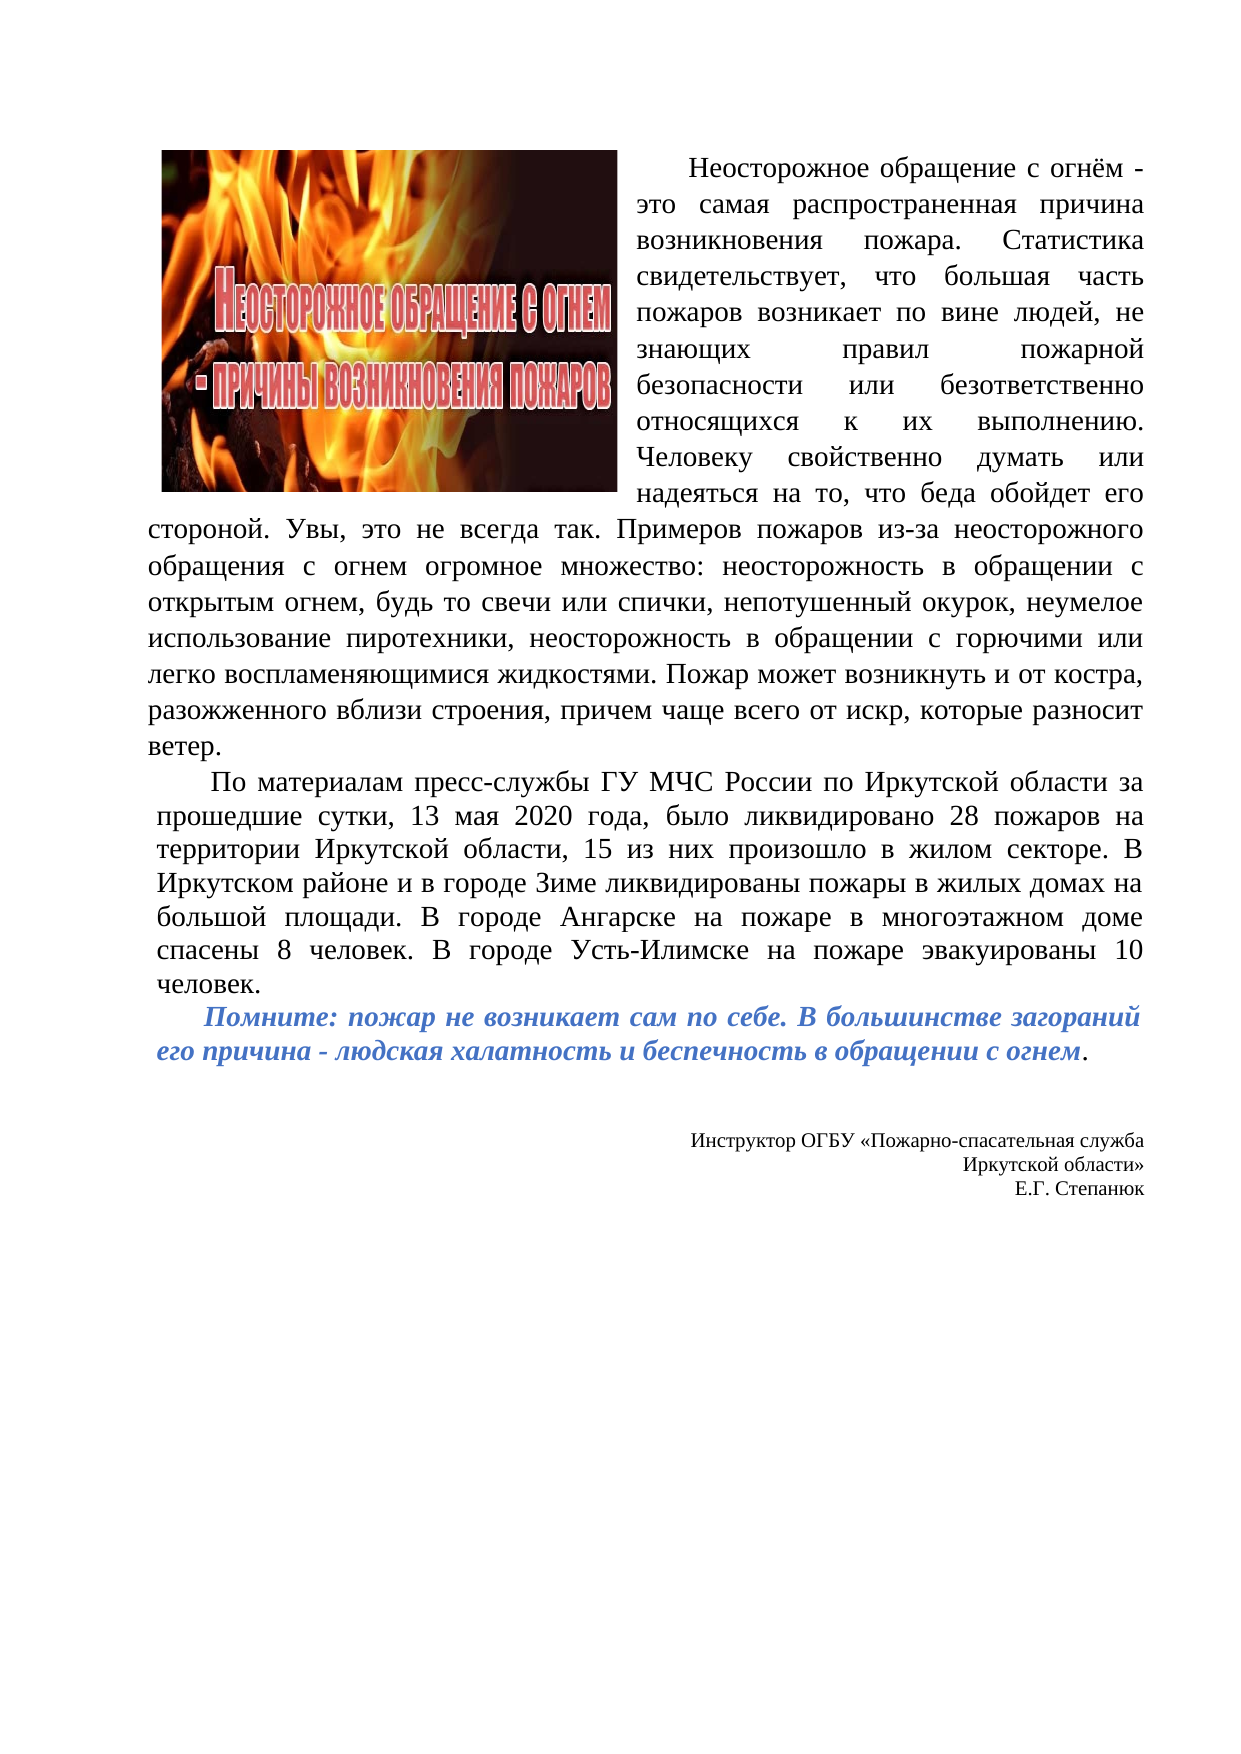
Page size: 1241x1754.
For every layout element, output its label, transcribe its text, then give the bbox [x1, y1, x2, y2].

picture [161, 150, 618, 491]
text Иркутской области» [148, 1152, 1144, 1176]
text Инструктор ОГБУ «Пожарно-спасательная служба [155, 1128, 1144, 1152]
text По материалам пресс-службы ГУ МЧС России по Иркутской области за прошедшие сутки, 13 мая 2020 года, было ликвидировано 28 пожаров на территории Иркутской области, 15 из них произошло в жилом секторе. В Иркутском районе и в городе Зиме ликвидированы пожары в жилых домах на большой площади. В городе Ангарске на пожаре в многоэтажном доме спасены 8 человек. В городе Усть-Илимске на пожаре эвакуированы 10 человек. [155, 764, 1144, 999]
text Помните: пожар не возникает сам по себе. В большинстве загораний его причина - людская халатность и беспечность в обращении с огнем. [155, 999, 1144, 1066]
text Е.Г. Степанюк [148, 1176, 1144, 1200]
